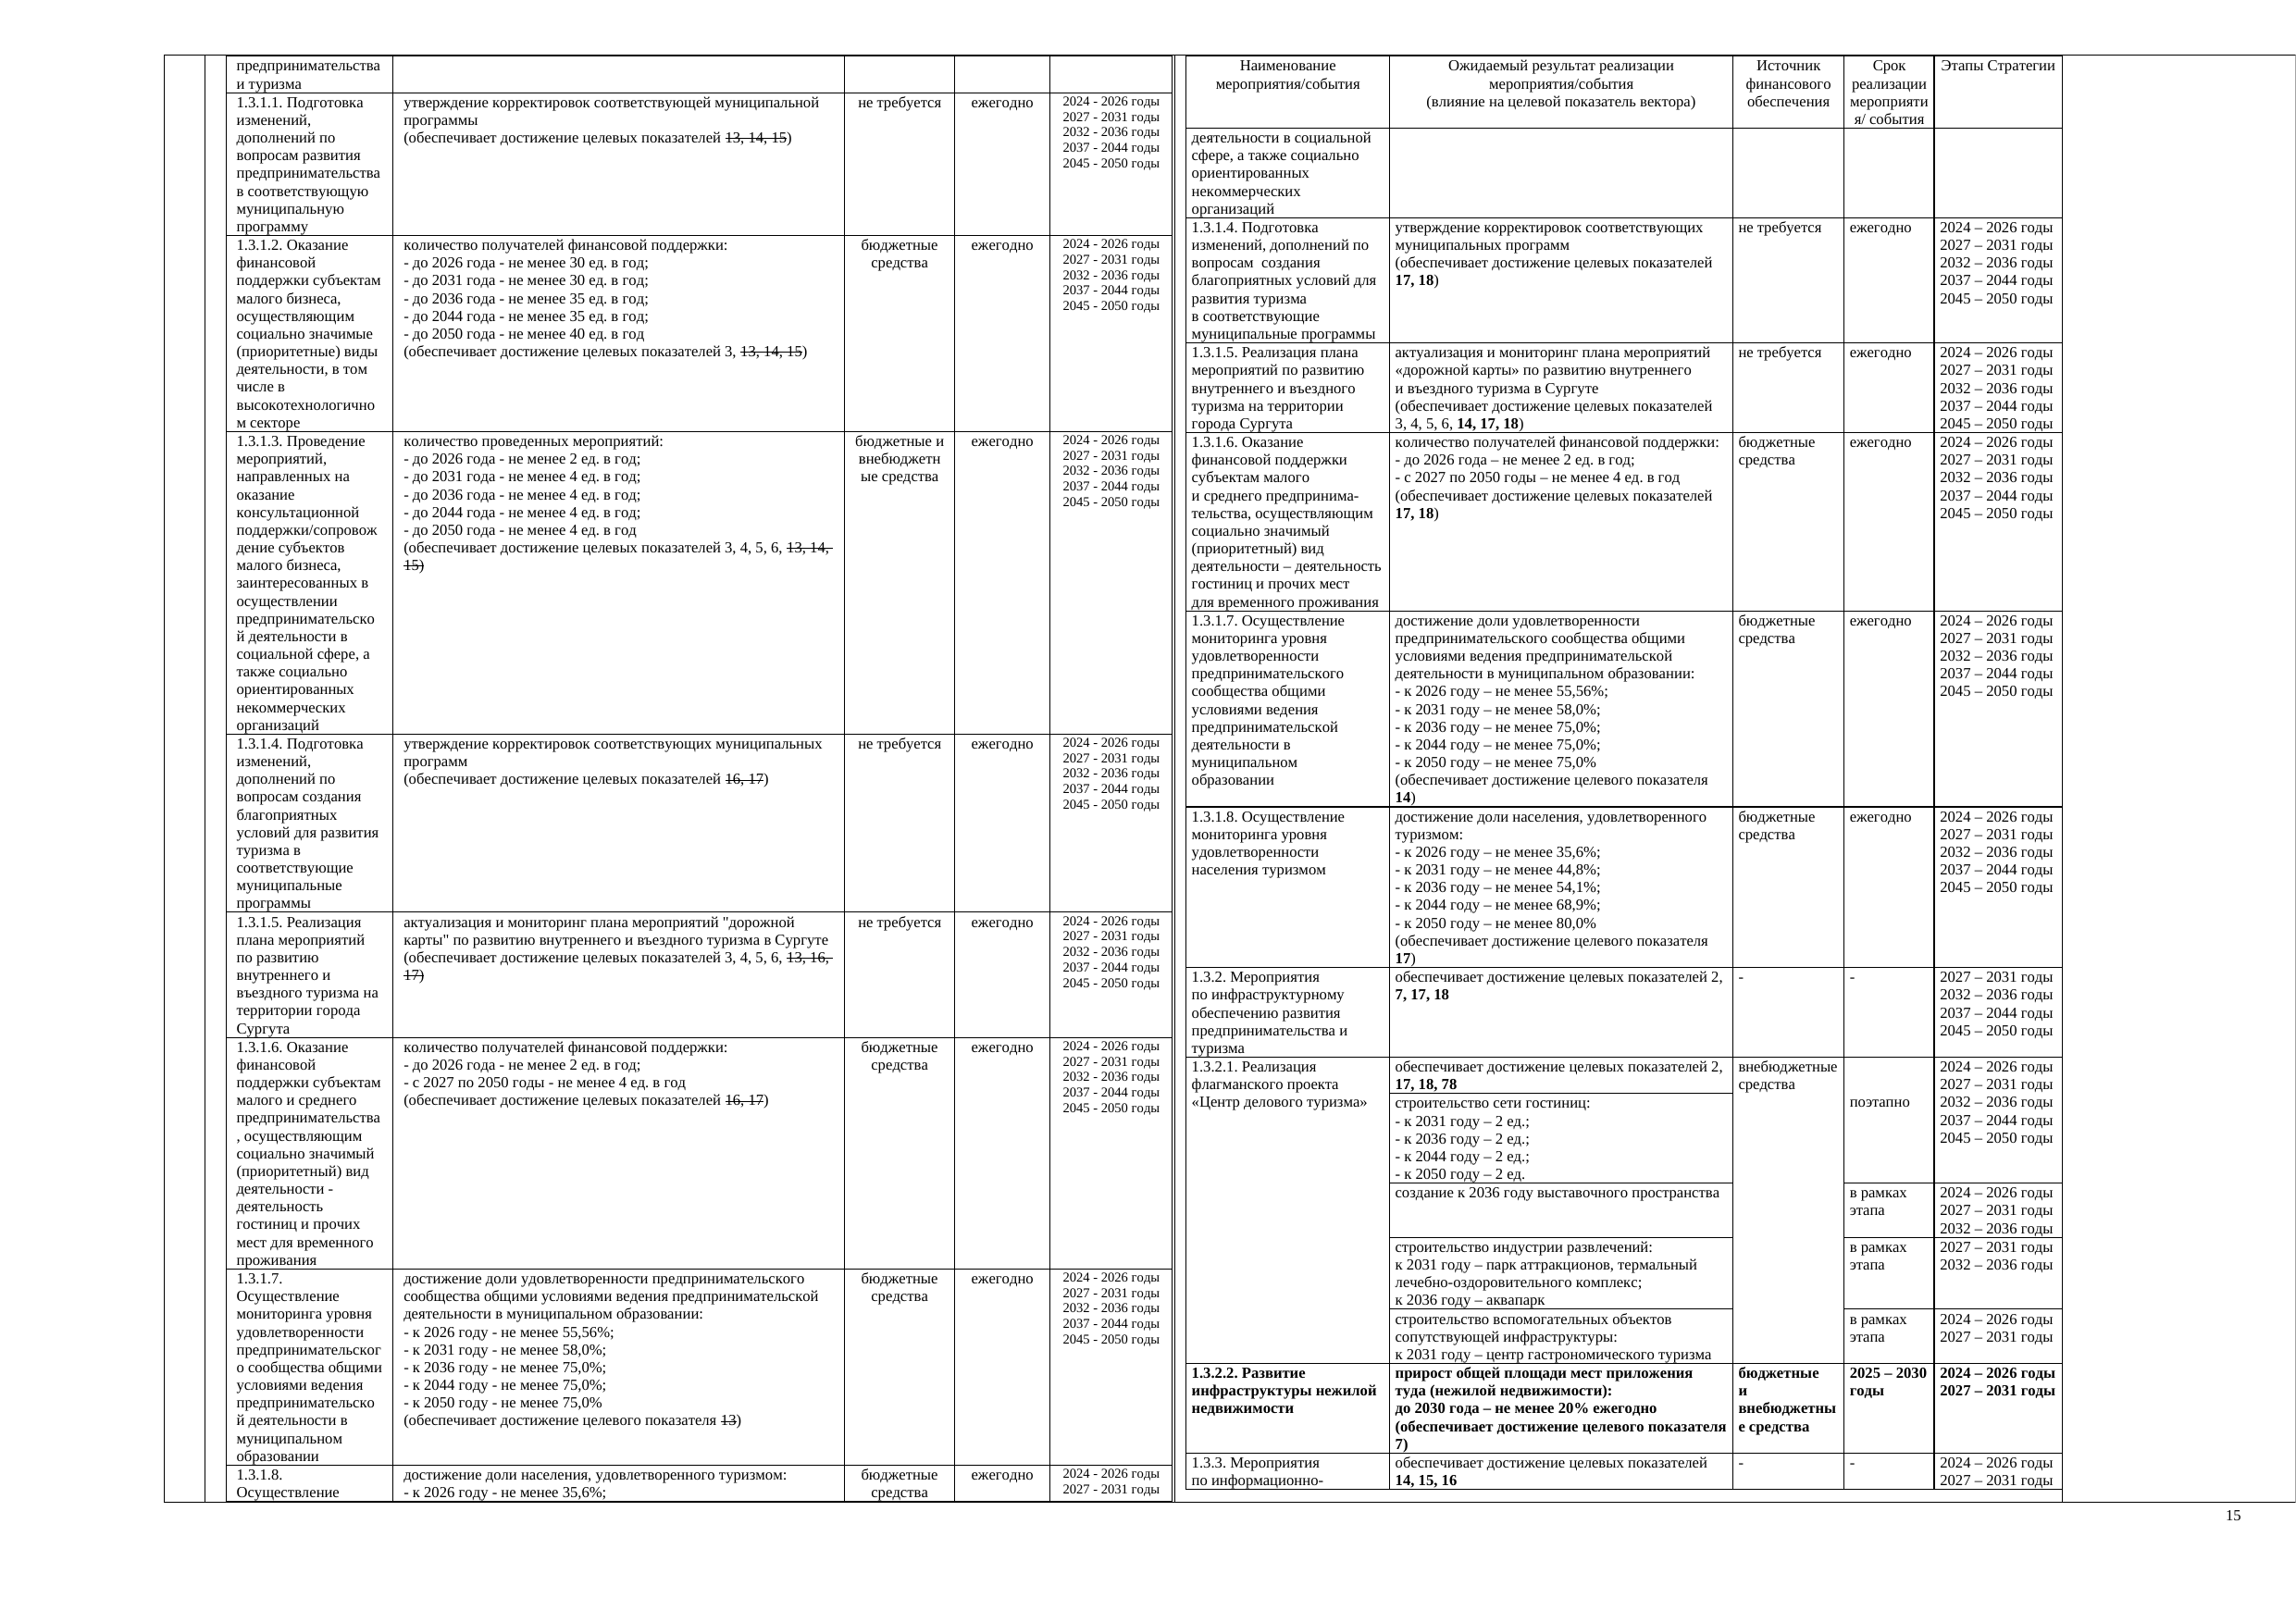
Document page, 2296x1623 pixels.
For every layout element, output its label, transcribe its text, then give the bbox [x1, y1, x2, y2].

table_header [1050, 1466, 1172, 1501]
table_header 2. [165, 56, 205, 1502]
table_header Раздел II. Мероприятия по реализации Стратегии социально-экономического развития города Сургута до 2036 года с целевыми ориентирами до 2050 года [393, 93, 844, 235]
table_header Раздел II. Мероприятия по реализации Стратегии социально-экономического развития города Сургута до 2036 года с целевыми ориентирами до 2050 года [227, 236, 392, 431]
table_header Раздел II. Мероприятия по реализации Стратегии социально-экономического развития города Сургута до 2036 года с целевыми ориентирами до 2050 года [393, 735, 844, 911]
table_header Раздел II. Мероприятия по реализации Стратегии социально-экономического развития города Сургута до 2036 года с целевыми ориентирами до 2050 года [845, 93, 954, 235]
table_header Раздел II. Мероприятия по реализации Стратегии социально-экономического развития города Сургута до 2036 года с целевыми ориентирами до 2050 года [227, 93, 392, 235]
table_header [2063, 56, 2295, 1502]
table_header Раздел II. Мероприятия по реализации Стратегии социально-экономического развития города Сургута до 2036 года с целевыми ориентирами до 2050 года [845, 912, 954, 1037]
table_header Раздел II. Мероприятия по реализации Стратегии социально-экономического развития города Сургута до 2036 года с целевыми ориентирами до 2050 года [955, 93, 1049, 235]
table_header Раздел II. Мероприятия по реализации Стратегии социально-экономического развития города Сургута до 2036 года с целевыми ориентирами до 2050 года [227, 735, 392, 911]
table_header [955, 1466, 1049, 1501]
table_header Раздел II. Мероприятия по реализации Стратегии социально-экономического развития города Сургута до 2036 года с целевыми ориентирами до 2050 года [955, 912, 1049, 1037]
table_header Раздел II. Мероприятия по реализации Стратегии социально-экономического развития города Сургута до 2036 года с целевыми ориентирами до 2050 года [845, 432, 954, 734]
table_header Раздел II. Мероприятия по реализации Стратегии социально-экономического развития города Сургута до 2036 года с целевыми ориентирами до 2050 года [393, 912, 844, 1037]
table_header Раздел II. Мероприятия по реализации Стратегии социально-экономического развития города Сургута до 2036 года с целевыми ориентирами до 2050 года [845, 1270, 954, 1465]
table_header Раздел II. Мероприятия по реализации Стратегии социально-экономического развития города Сургута до 2036 года с целевыми ориентирами до 2050 года [1050, 1270, 1172, 1465]
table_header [845, 1466, 954, 1501]
table_header Раздел II. Мероприятия по реализации Стратегии социально-экономического развития города Сургута до 2036 года с целевыми ориентирами до 2050 года [393, 236, 844, 431]
table_header Раздел II. Мероприятия по реализации Стратегии социально-экономического развития города Сургута до 2036 года с целевыми ориентирами до 2050 года [955, 1038, 1049, 1269]
table_header Раздел II. Мероприятия по реализации Стратегии социально-экономического развития города Сургута до 2036 года с целевыми ориентирами до 2050 года [1050, 93, 1172, 235]
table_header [1175, 56, 2062, 1502]
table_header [205, 56, 226, 1502]
table_header Раздел II. Мероприятия по реализации Стратегии социально-экономического развития города Сургута до 2036 года с целевыми ориентирами до 2050 года [1050, 432, 1172, 734]
table_header Раздел II. Мероприятия по реализации Стратегии социально-экономического развития города Сургута до 2036 года с целевыми ориентирами до 2050 года [955, 432, 1049, 734]
table_header Раздел II. Мероприятия по реализации Стратегии социально-экономического развития города Сургута до 2036 года с целевыми ориентирами до 2050 года [393, 1038, 844, 1269]
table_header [227, 1466, 392, 1501]
table_header Раздел II. Мероприятия по реализации Стратегии социально-экономического развития города Сургута до 2036 года с целевыми ориентирами до 2050 года [393, 56, 844, 93]
table_header Раздел II. Мероприятия по реализации Стратегии социально-экономического развития города Сургута до 2036 года с целевыми ориентирами до 2050 года [1050, 912, 1172, 1037]
table_header Раздел II. Мероприятия по реализации Стратегии социально-экономического развития города Сургута до 2036 года с целевыми ориентирами до 2050 года [393, 432, 844, 734]
table_header Раздел II. Мероприятия по реализации Стратегии социально-экономического развития города Сургута до 2036 года с целевыми ориентирами до 2050 года [227, 1038, 392, 1269]
table_header Раздел II. Мероприятия по реализации Стратегии социально-экономического развития города Сургута до 2036 года с целевыми ориентирами до 2050 года [1050, 236, 1172, 431]
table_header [393, 1466, 844, 1501]
table_header Раздел II. Мероприятия по реализации Стратегии социально-экономического развития города Сургута до 2036 года с целевыми ориентирами до 2050 года [955, 236, 1049, 431]
table_header Раздел II. Мероприятия по реализации Стратегии социально-экономического развития города Сургута до 2036 года с целевыми ориентирами до 2050 года [393, 1270, 844, 1465]
table_header Раздел II. Мероприятия по реализации Стратегии социально-экономического развития города Сургута до 2036 года с целевыми ориентирами до 2050 года [1050, 735, 1172, 911]
table_header Раздел II. Мероприятия по реализации Стратегии социально-экономического развития города Сургута до 2036 года с целевыми ориентирами до 2050 года [845, 1038, 954, 1269]
table_header Раздел II. Мероприятия по реализации Стратегии социально-экономического развития города Сургута до 2036 года с целевыми ориентирами до 2050 года [955, 1270, 1049, 1465]
table_header Раздел II. Мероприятия по реализации Стратегии социально-экономического развития города Сургута до 2036 года с целевыми ориентирами до 2050 года [955, 735, 1049, 911]
table_header Раздел II. Мероприятия по реализации Стратегии социально-экономического развития города Сургута до 2036 года с целевыми ориентирами до 2050 года [845, 236, 954, 431]
table_header Раздел II. Мероприятия по реализации Стратегии социально-экономического развития города Сургута до 2036 года с целевыми ориентирами до 2050 года [227, 912, 392, 1037]
table_header Раздел II. Мероприятия по реализации Стратегии социально-экономического развития города Сургута до 2036 года с целевыми ориентирами до 2050 года [1050, 1038, 1172, 1269]
table_header Раздел II. Мероприятия по реализации Стратегии социально-экономического развития города Сургута до 2036 года с целевыми ориентирами до 2050 года [227, 1270, 392, 1465]
table_header Раздел II. Мероприятия по реализации Стратегии социально-экономического развития города Сургута до 2036 года с целевыми ориентирами до 2050 года [845, 735, 954, 911]
table_header Раздел II. Мероприятия по реализации Стратегии социально-экономического развития города Сургута до 2036 года с целевыми ориентирами до 2050 года [227, 432, 392, 734]
